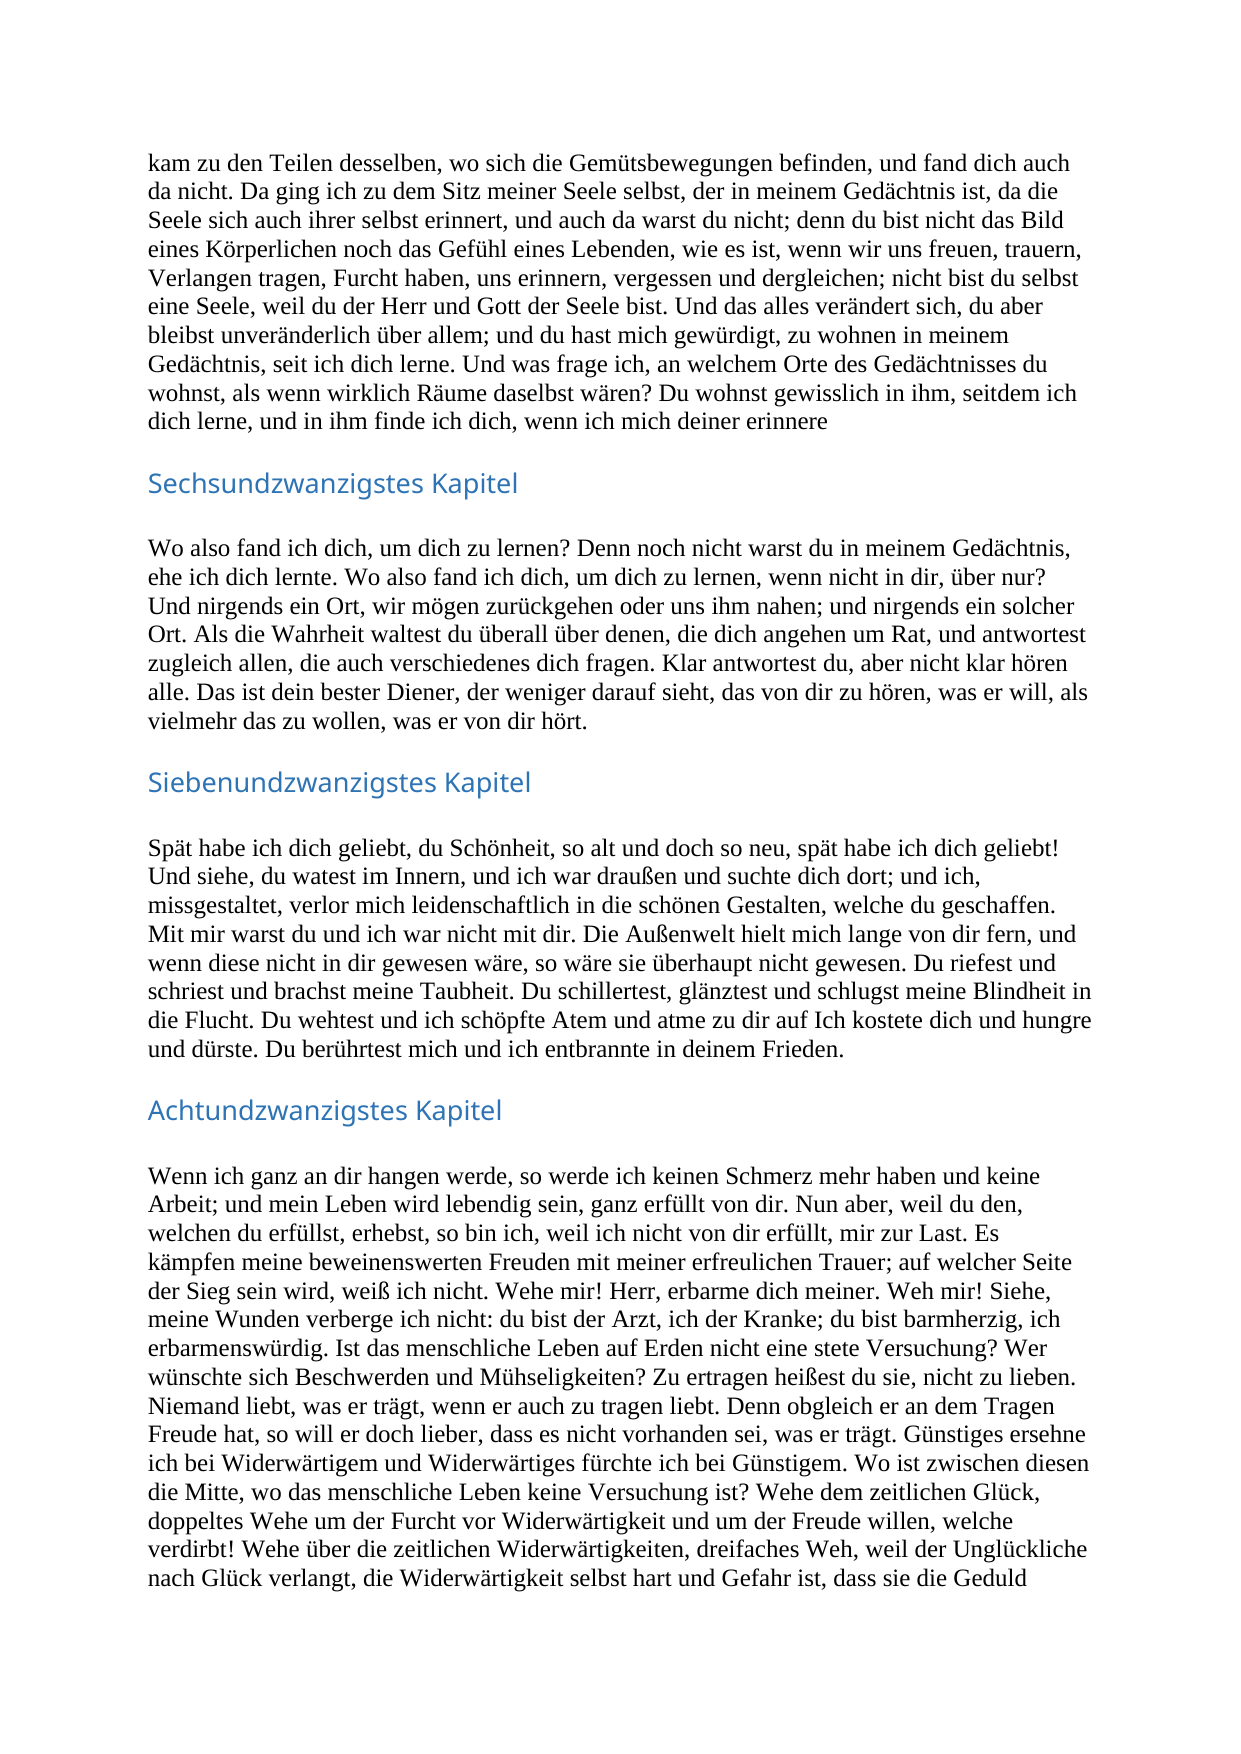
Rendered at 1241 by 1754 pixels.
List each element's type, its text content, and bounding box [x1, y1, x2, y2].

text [148, 148, 1093, 435]
subtitle Achtundzwanzigstes Kapitel [148, 1092, 1093, 1129]
text Spät habe ich dich geliebt, du Schönheit, so alt und doch so neu, spät habe ich dich geliebt! Und siehe, du watest im Innern, und ich war draußen und suchte dich dort; und ich, missgestaltet, verlor mich leidenschaftlich in die schönen Gestalten, welche du geschaffen. Mit mir warst du und ich war nicht mit dir. Die Außenwelt hielt mich lange von dir fern, und wenn diese nicht in dir gewesen wäre, so wäre sie überhaupt nicht gewesen. Du riefest und schriest und brachst meine Taubheit. Du schillertest, glänztest und schlugst meine Blindheit in die Flucht. Du wehtest und ich schöpfte Atem und atme zu dir auf Ich kostete dich und hungre und dürste. Du berührtest mich und ich entbrannte in deinem Frieden. [148, 833, 1093, 1063]
subtitle Siebenundzwanzigstes Kapitel [148, 764, 1093, 801]
subtitle Sechsundzwanzigstes Kapitel [148, 464, 1093, 501]
text Wo also fand ich dich, um dich zu lernen? Denn noch nicht warst du in meinem Gedächtnis, ehe ich dich lernte. Wo also fand ich dich, um dich zu lernen, wenn nicht in dir, über nur? Und nirgends ein Ort, wir mögen zurückgehen oder uns ihm nahen; und nirgends ein solcher Ort. Als die Wahrheit waltest du überall über denen, die dich angehen um Rat, und antwortest zugleich allen, die auch verschiedenes dich fragen. Klar antwortest du, aber nicht klar hören alle. Das ist dein bester Diener, der weniger darauf sieht, das von dir zu hören, was er will, als vielmehr das zu wollen, was er von dir hört. [148, 533, 1093, 734]
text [148, 1161, 1093, 1592]
